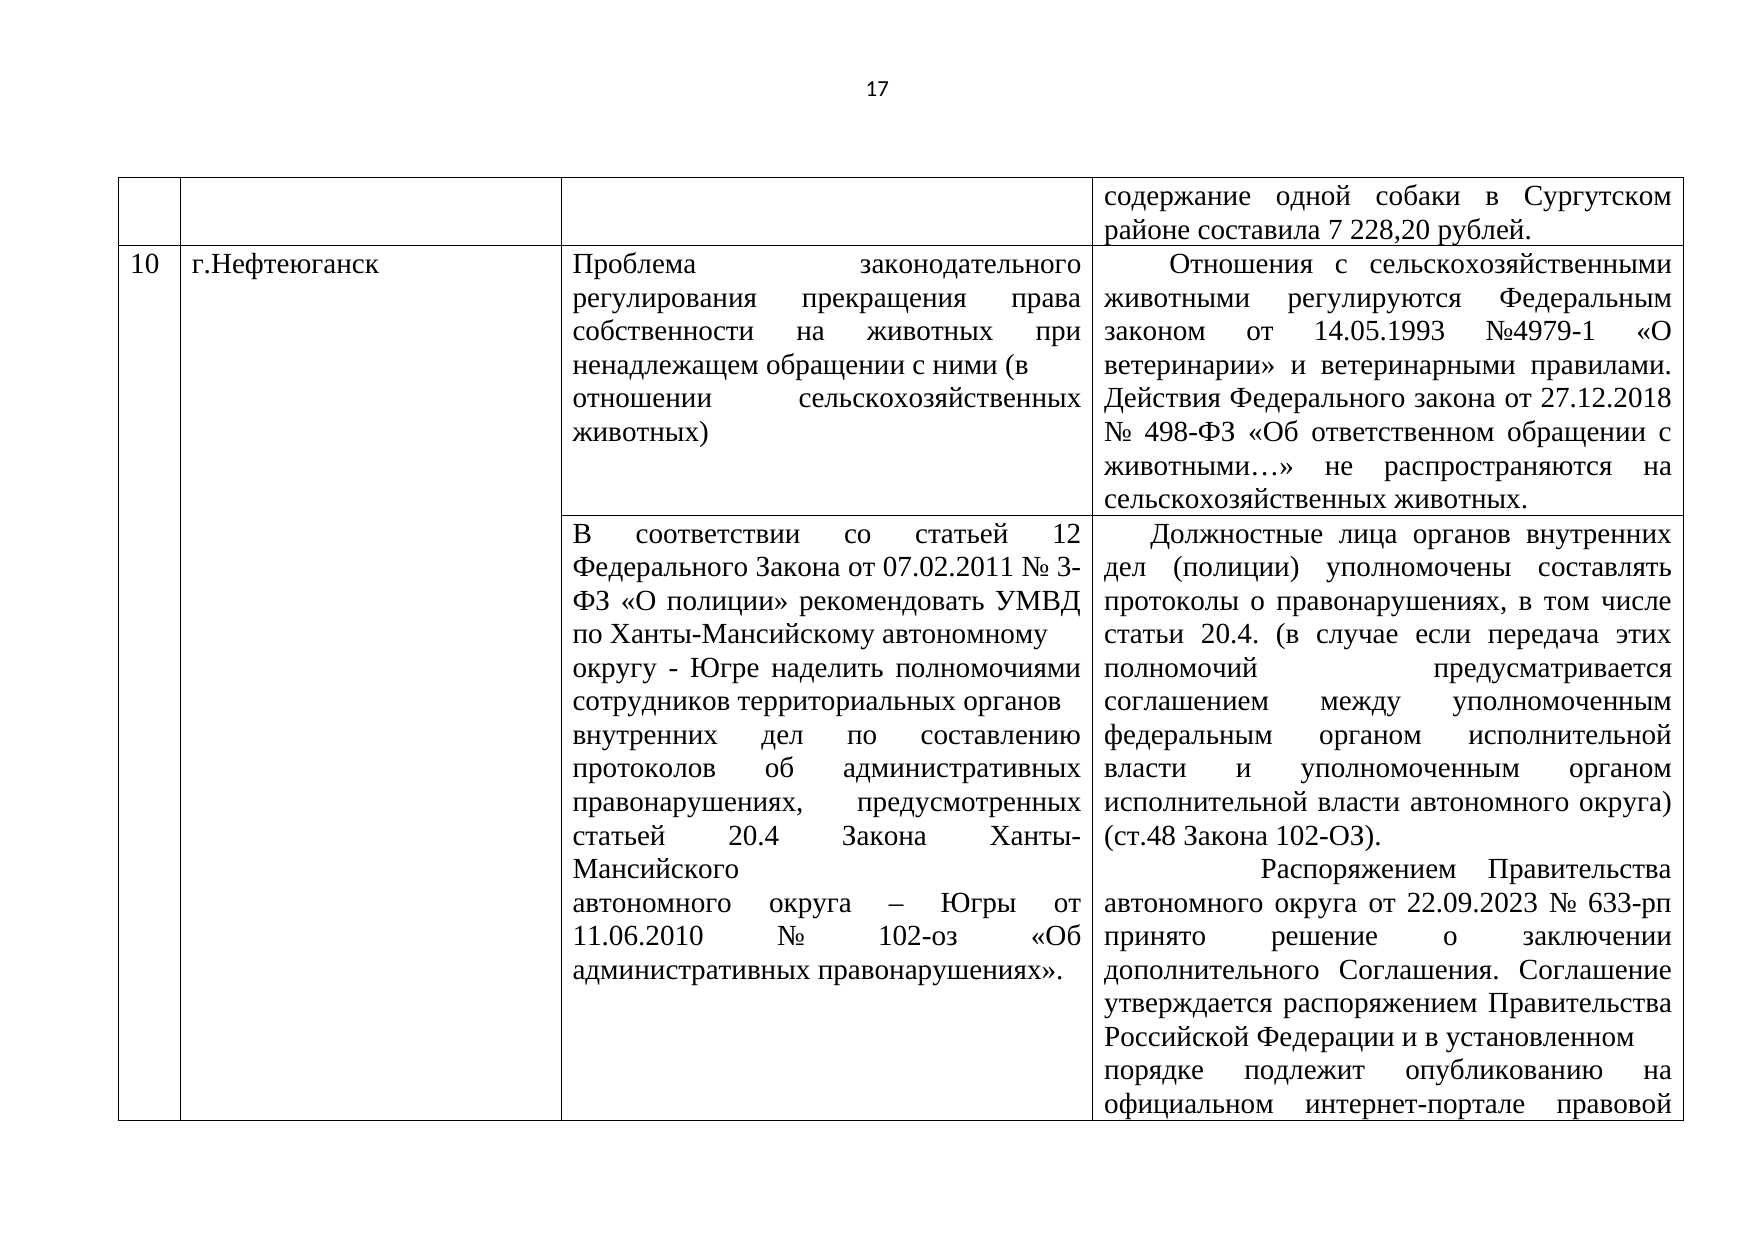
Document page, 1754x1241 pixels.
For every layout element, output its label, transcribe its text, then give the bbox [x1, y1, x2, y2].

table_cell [1093, 516, 1683, 1119]
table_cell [1093, 178, 1683, 245]
table_cell Отношения с сельскохозяйственными животными регулируются Федеральным законом от 14.05.1993 №4979-1 «О ветеринарии» и ветеринарными правилами. Действия Федерального закона от 27.12.2018 № 498-ФЗ «Об ответственном обращении с животными…» не распространяются на сельскохозяйственных животных. [1093, 246, 1683, 515]
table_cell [562, 516, 1092, 1119]
table_cell Проблема законодательного регулирования прекращения права собственности на животных при ненадлежащем обращении с ними (в отношении сельскохозяйственных животных) [562, 246, 1092, 515]
table_cell г.Нефтеюганск [181, 246, 561, 1119]
table_cell 10 [119, 246, 180, 1119]
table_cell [562, 178, 1092, 245]
